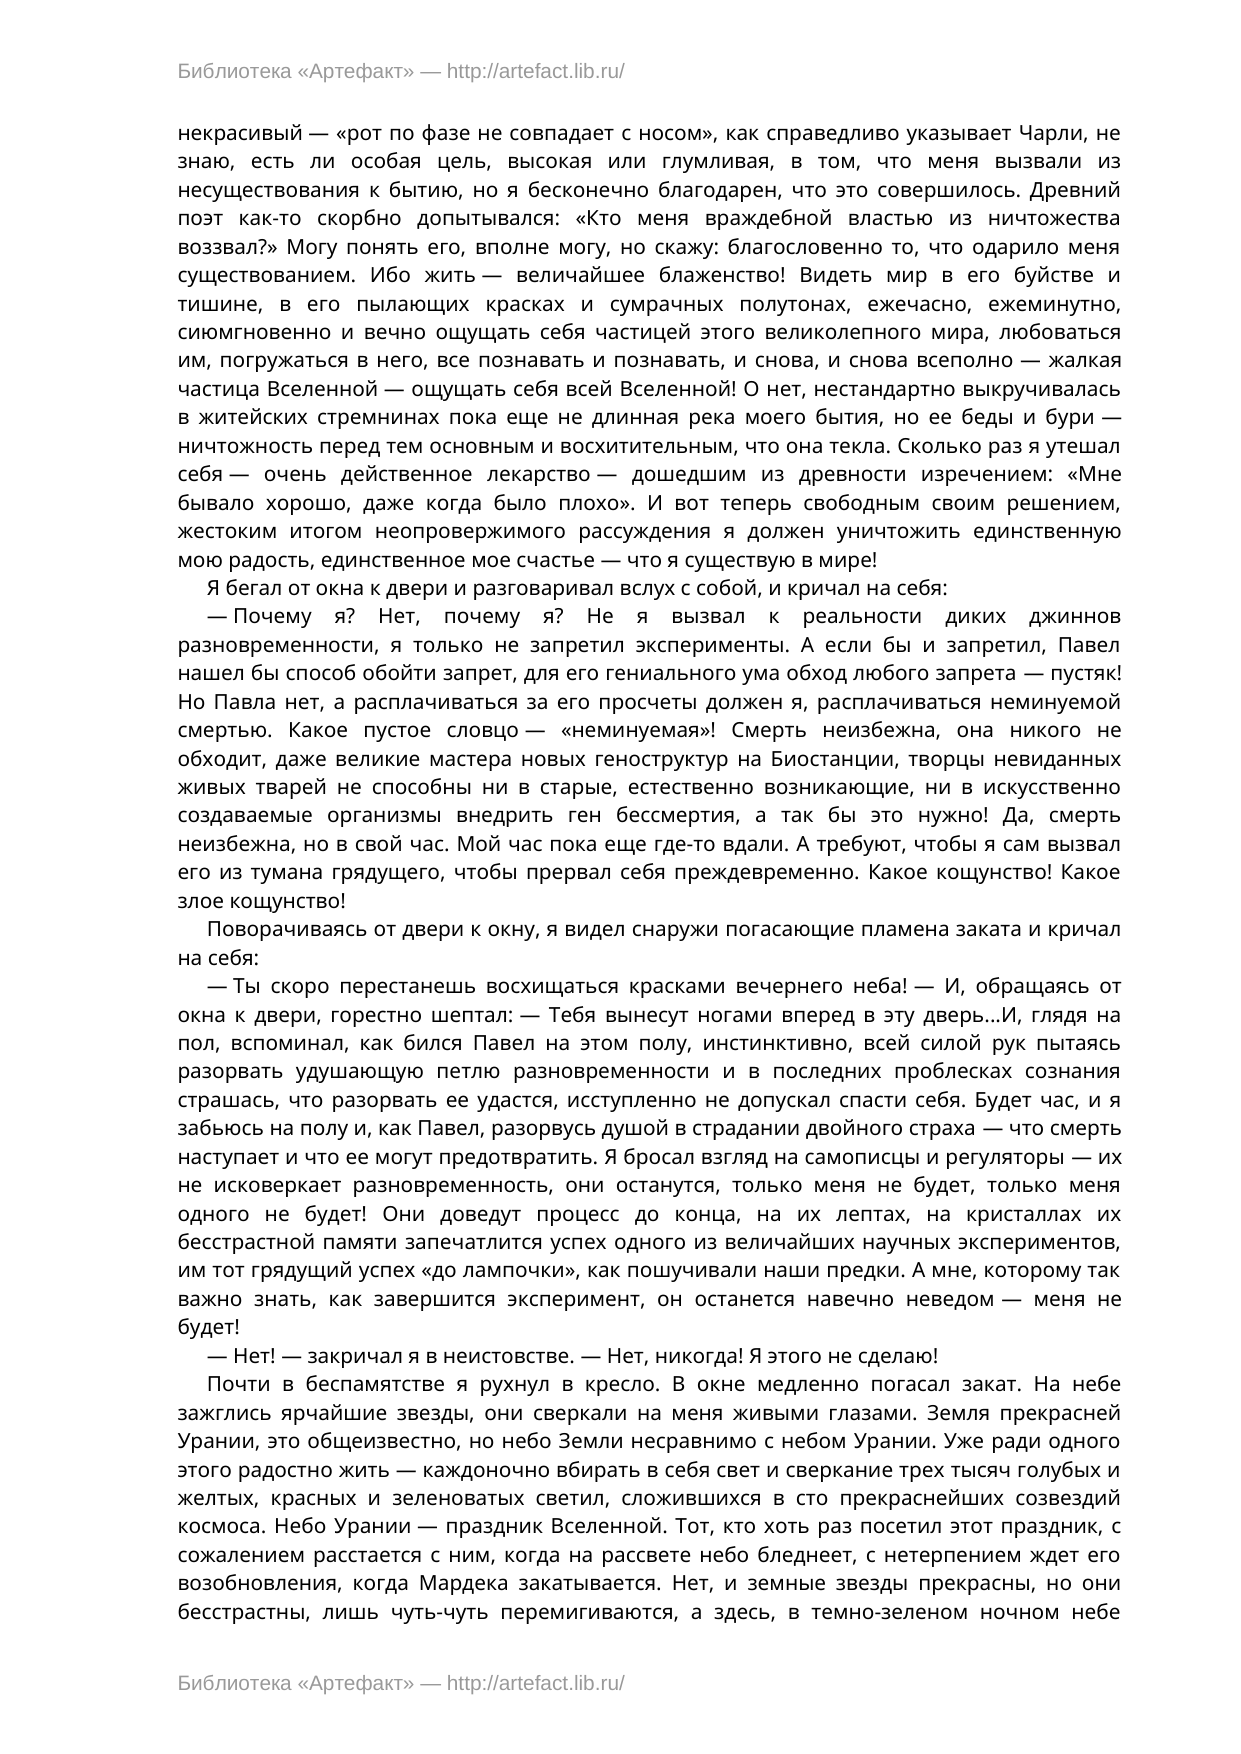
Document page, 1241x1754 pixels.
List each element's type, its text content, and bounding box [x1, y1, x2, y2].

text — Нет! — закричал я в неистовстве. — Нет, никогда! Я этого не сделаю! [177, 1341, 1122, 1369]
text Поворачиваясь от двери к окну, я видел снаружи погасающие пламена заката и кричал на себя: [177, 914, 1122, 971]
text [177, 1369, 1122, 1625]
text Я бегал от окна к двери и разговаривал вслух с собой, и кричал на себя: [177, 573, 1122, 602]
text — Ты скоро перестанешь восхищаться красками вечернего неба! — И, обращаясь от окна к двери, горестно шептал: — Тебя вынесут ногами вперед в эту дверь...И, глядя на пол, вспоминал, как бился Павел на этом полу, инстинктивно, всей силой рук пытаясь разорвать удушающую петлю разновременности и в последних проблесках сознания страшась, что разорвать ее удастся, исступленно не допускал спасти себя. Будет час, и я забьюсь на полу и, как Павел, разорвусь душой в страдании двойного страха — что смерть наступает и что ее могут предотвратить. Я бросал взгляд на самописцы и регуляторы — их не исковеркает разновременность, они останутся, только меня не будет, только меня одного не будет! Они доведут процесс до конца, на их лептах, на кристаллах их бесстрастной памяти запечатлится успех одного из величайших научных экспериментов, им тот грядущий успех «до лампочки», как пошучивали наши предки. А мне, которому так важно знать, как завершится эксперимент, он останется навечно неведом — меня не будет! [177, 971, 1122, 1341]
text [177, 118, 1122, 573]
text — Почему я? Нет, почему я? Не я вызвал к реальности диких джиннов разновременности, я только не запретил эксперименты. А если бы и запретил, Павел нашел бы способ обойти запрет, для его гениального ума обход любого запрета — пустяк! Но Павла нет, а расплачиваться за его просчеты должен я, расплачиваться неминуемой смертью. Какое пустое словцо — «неминуемая»! Смерть неизбежна, она никого не обходит, даже великие мастера новых геноструктур на Биостанции, творцы невиданных живых тварей не способны ни в старые, естественно возникающие, ни в искусственно создаваемые организмы внедрить ген бессмертия, а так бы это нужно! Да, смерть неизбежна, но в свой час. Мой час пока еще где-то вдали. А требуют, чтобы я сам вызвал его из тумана грядущего, чтобы прервал себя преждевременно. Какое кощунство! Какое злое кощунство! [177, 602, 1122, 914]
